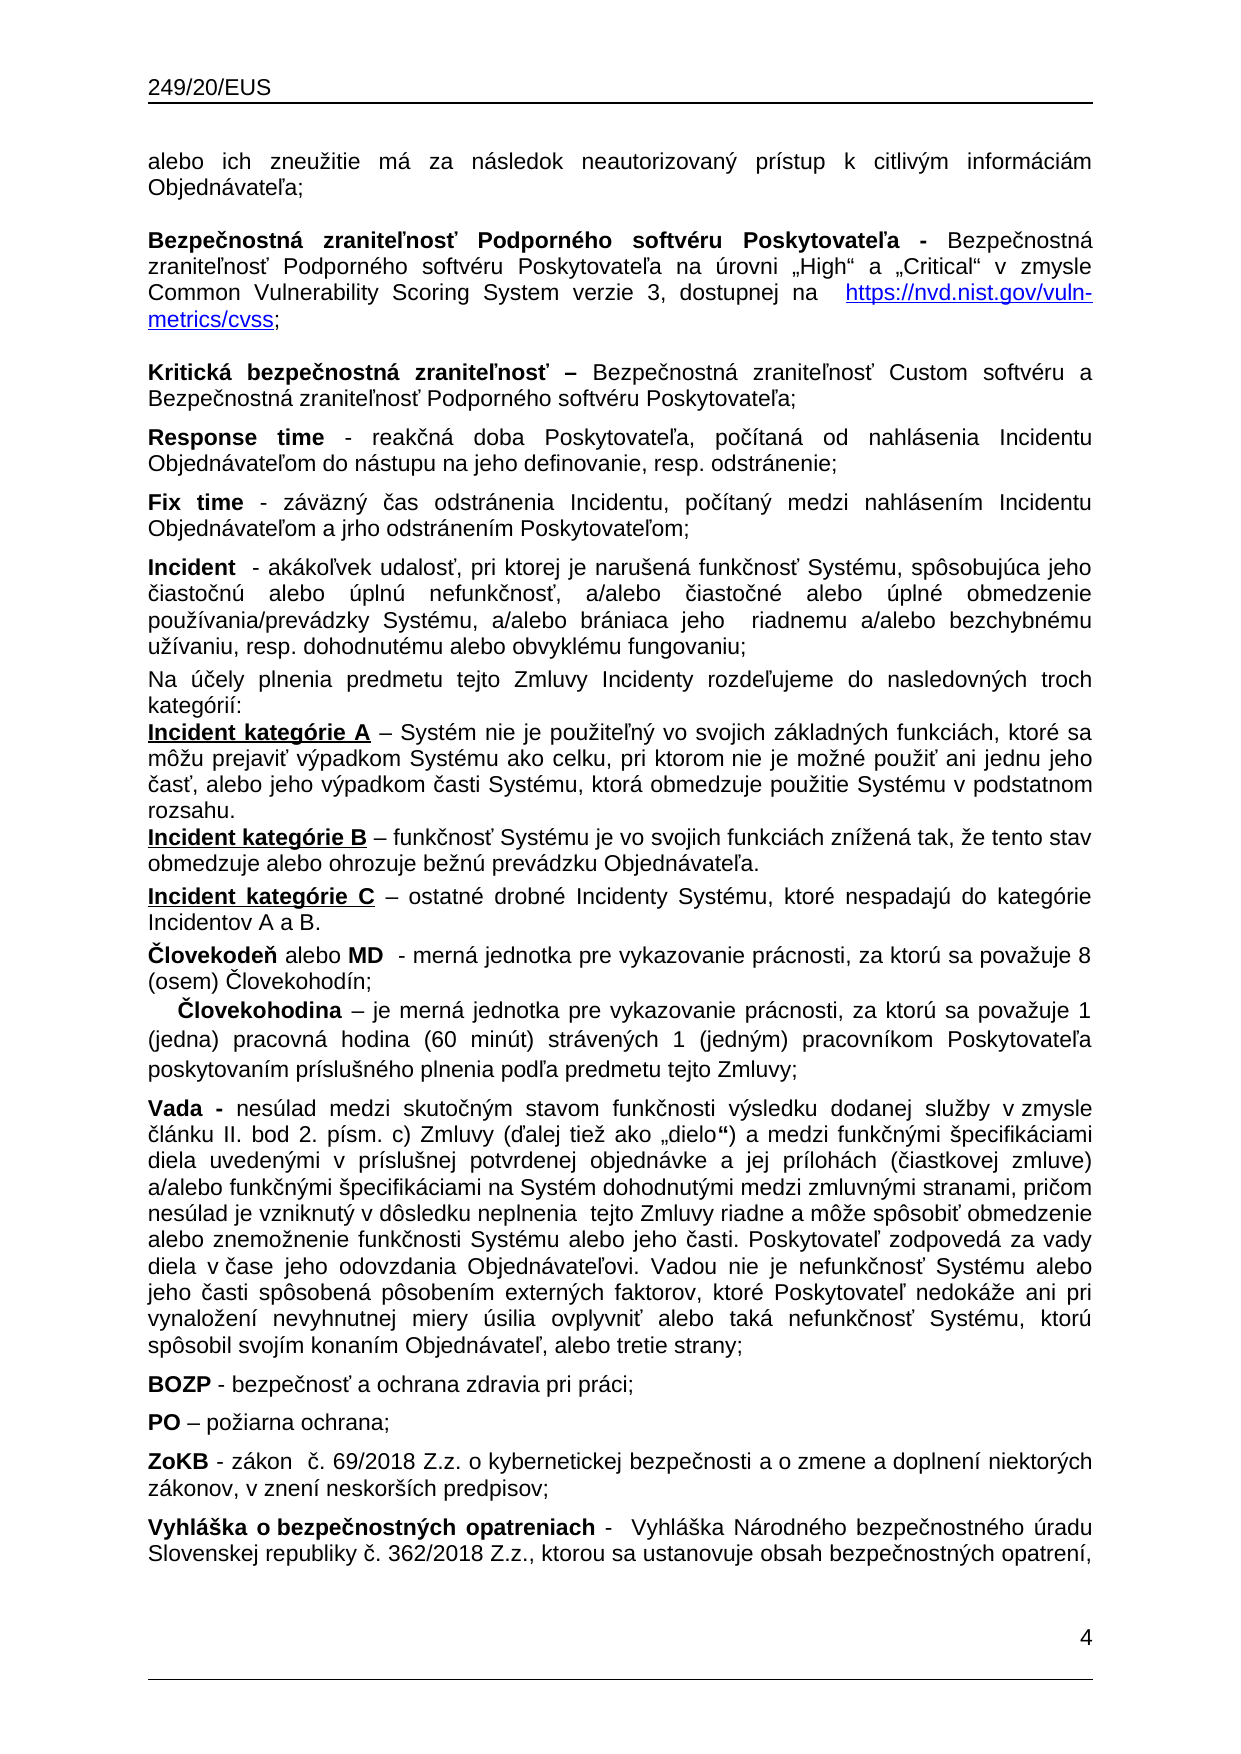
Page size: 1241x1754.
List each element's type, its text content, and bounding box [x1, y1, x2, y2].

text Incident kategórie B – funkčnosť Systému je vo svojich funkciách znížená tak, že tento stav obmedzuje alebo ohrozuje bežnú prevádzku Objednávateľa. [148, 824, 1093, 877]
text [148, 148, 1093, 200]
text Response time - reakčná doba Poskytovateľa, počítaná od nahlásenia Incidentu Objednávateľom do nástupu na jeho definovanie, resp. odstránenie; [148, 424, 1093, 476]
text Človekodeň alebo MD - merná jednotka pre vykazovanie prácnosti, za ktorú sa považuje 8 (osem) Človekohodín; [148, 942, 1093, 994]
text BOZP - bezpečnosť a ochrana zdravia pri práci; [148, 1371, 1093, 1397]
text Na účely plnenia predmetu tejto Zmluvy Incidenty rozdeľujeme do nasledovných troch kategórií: [148, 666, 1093, 718]
text Incident kategórie C – ostatné drobné Incidenty Systému, ktoré nespadajú do kategórie Incidentov A a B. [148, 883, 1093, 936]
text Incident - akákoľvek udalosť, pri ktorej je narušená funkčnosť Systému, spôsobujúca jeho čiastočnú alebo úplnú nefunkčnosť, a/alebo čiastočné alebo úplné obmedzenie používania/prevádzky Systému, a/alebo brániaca jeho riadnemu a/alebo bezchybnému užívaniu, resp. dohodnutému alebo obvyklému fungovaniu; [148, 554, 1093, 659]
text Vada - nesúlad medzi skutočným stavom funkčnosti výsledku dodanej služby v zmysle článku II. bod 2. písm. c) Zmluvy (ďalej tiež ako „dielo“) a medzi funkčnými špecifikáciami diela uvedenými v príslušnej potvrdenej objednávke a jej prílohách (čiastkovej zmluve) a/alebo funkčnými špecifikáciami na Systém dohodnutými medzi zmluvnými stranami, pričom nesúlad je vzniknutý v dôsledku neplnenia tejto Zmluvy riadne a môže spôsobiť obmedzenie alebo znemožnenie funkčnosti Systému alebo jeho časti. Poskytovateľ zodpovedá za vady diela v čase jeho odovzdania Objednávateľovi. Vadou nie je nefunkčnosť Systému alebo jeho časti spôsobená pôsobením externých faktorov, ktoré Poskytovateľ nedokáže ani pri vynaložení nevyhnutnej miery úsilia ovplyvniť alebo taká nefunkčnosť Systému, ktorú spôsobil svojím konaním Objednávateľ, alebo tretie strany; [148, 1094, 1093, 1358]
list Človekohodina – je merná jednotka pre vykazovanie prácnosti, za ktorú sa považuje 1 (jedna) pracovná hodina (60 minút) strávených 1 (jedným) pracovníkom Poskytovateľa poskytovaním príslušného plnenia podľa predmetu tejto Zmluvy; [74, 994, 1093, 1082]
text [148, 1513, 1093, 1566]
text Incident kategórie A – Systém nie je použiteľný vo svojich základných funkciách, ktoré sa môžu prejaviť výpadkom Systému ako celku, pri ktorom nie je možné použiť ani jednu jeho časť, alebo jeho výpadkom časti Systému, ktorá obmedzuje použitie Systému v podstatnom rozsahu. [148, 718, 1093, 824]
text Kritická bezpečnostná zraniteľnosť – Bezpečnostná zraniteľnosť Custom softvéru a Bezpečnostná zraniteľnosť Podporného softvéru Poskytovateľa; [148, 358, 1093, 411]
text Bezpečnostná zraniteľnosť Podporného softvéru Poskytovateľa - Bezpečnostná zraniteľnosť Podporného softvéru Poskytovateľa na úrovni „High“ a „Critical“ v zmysle Common Vulnerability Scoring System verzie 3, dostupnej na https://nvd.nist.gov/vuln-metrics/cvss; [148, 227, 1093, 332]
text PO – požiarna ochrana; [148, 1409, 1093, 1436]
text Fix time - záväzný čas odstránenia Incidentu, počítaný medzi nahlásením Incidentu Objednávateľom a jrho odstránením Poskytovateľom; [148, 489, 1093, 542]
text ZoKB - zákon č. 69/2018 Z.z. o kybernetickej bezpečnosti a o zmene a doplnení niektorých zákonov, v znení neskorších predpisov; [148, 1448, 1093, 1501]
